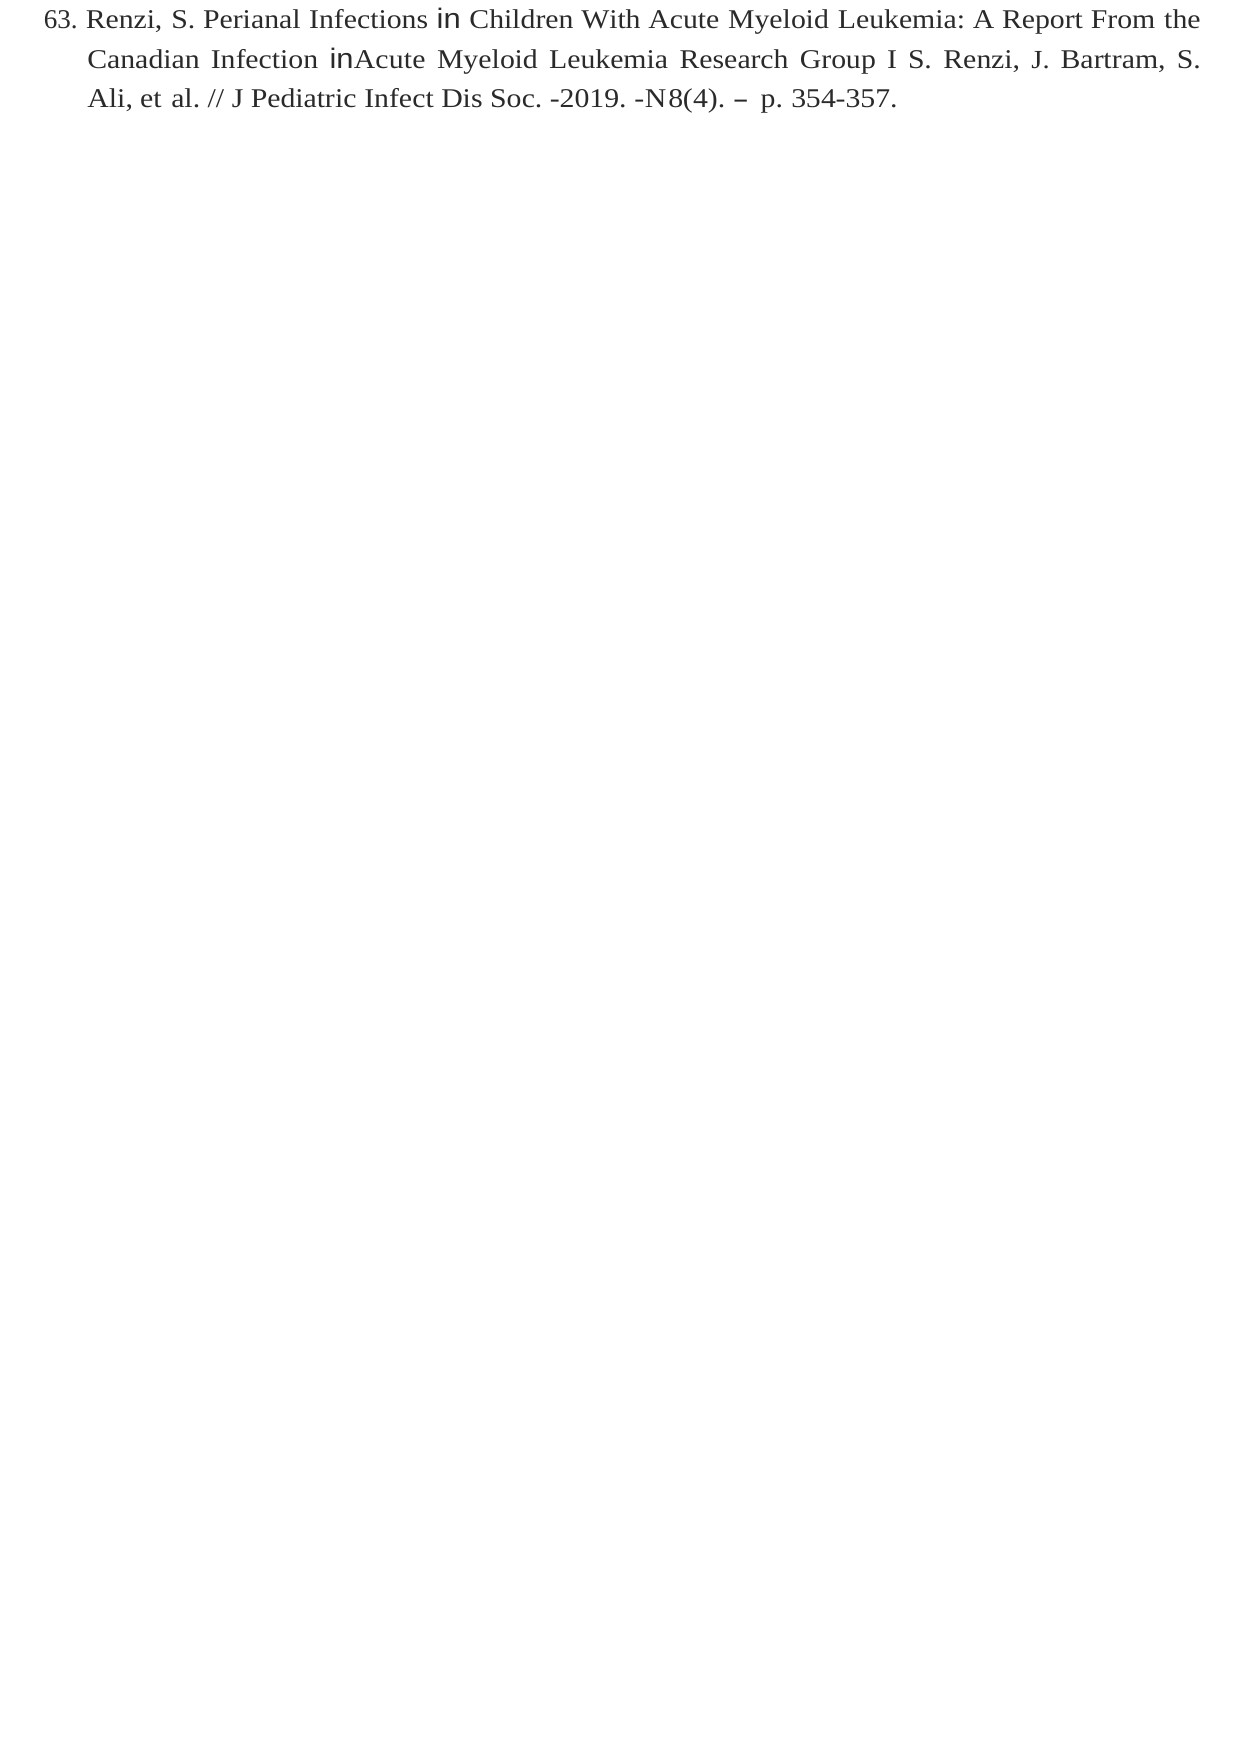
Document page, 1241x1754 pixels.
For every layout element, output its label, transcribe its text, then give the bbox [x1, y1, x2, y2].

list Renzi, S. Perianal Infections in Children With Acute Myeloid Leukemia: A Report From the Canadian Infection inAcute Myeloid Leukemia Research Group I S. Renzi, J. Bartram, S. Ali, et al. // J Pediatric Infect Dis Soc. -2019. -N8(4). - p. 354-357. [43, 2, 1201, 113]
